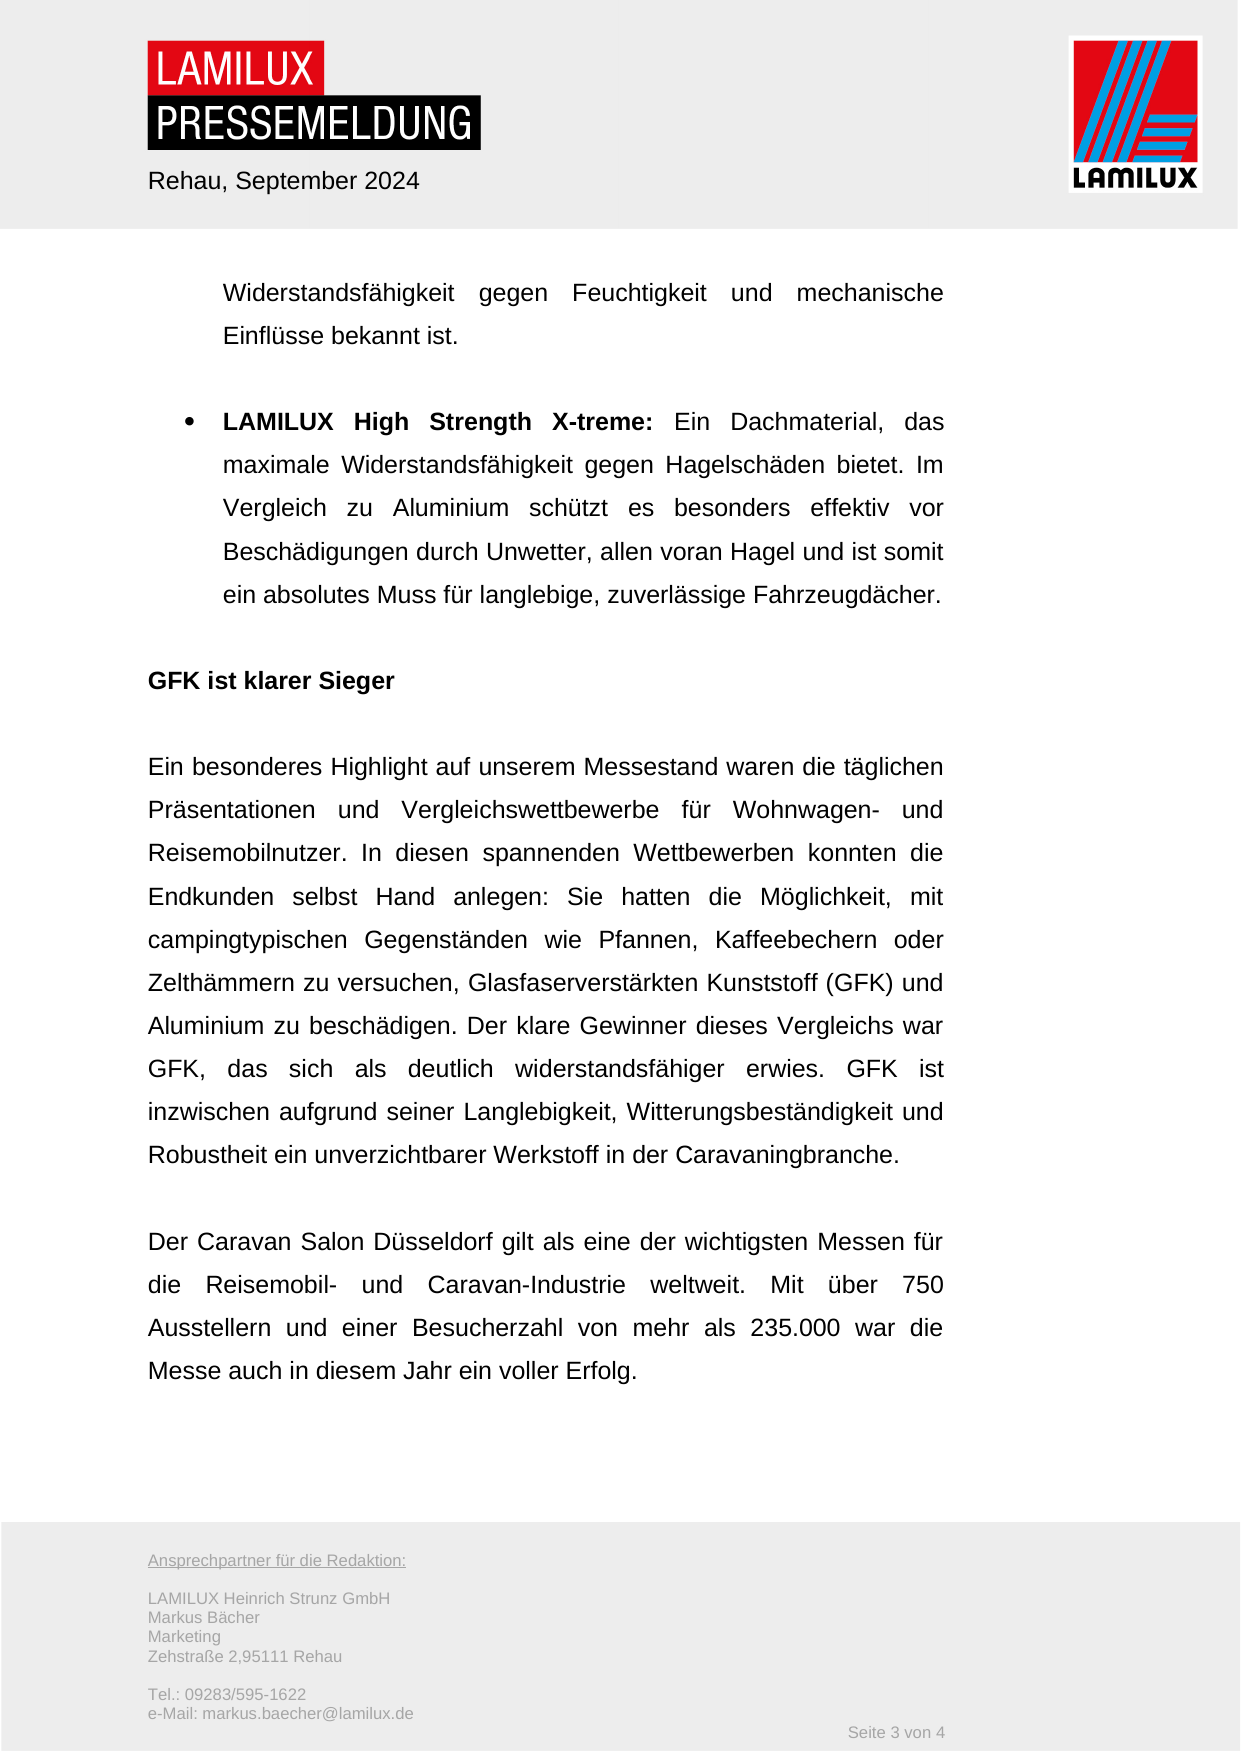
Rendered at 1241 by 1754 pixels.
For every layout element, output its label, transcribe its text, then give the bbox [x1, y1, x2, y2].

picture [0, 0, 1238, 229]
text Der Caravan Salon Düsseldorf gilt als eine der wichtigsten Messen für die Reisemobil- und Caravan-Industrie weltweit. Mit über 750 Ausstellern und einer Besucherzahl von mehr als 235.000 war die Messe auch in diesem Jahr ein voller Erfolg. [148, 1226, 945, 1384]
text GFK ist klarer Sieger [148, 666, 945, 694]
text Ein besonderes Highlight auf unserem Messestand waren die täglichen Präsentationen und Vergleichswettbewerbe für Wohnwagen- und Reisemobilnutzer. In diesen spannenden Wettbewerben konnten die Endkunden selbst Hand anlegen: Sie hatten die Möglichkeit, mit campingtypischen Gegenständen wie Pfannen, Kaffeebechern oder Zelthämmern zu versuchen, Glasfaserverstärkten Kunststoff (GFK) und Aluminium zu beschädigen. Der klare Gewinner dieses Vergleichs war GFK, das sich als deutlich widerstandsfähiger erwies. GFK ist inzwischen aufgrund seiner Langlebigkeit, Witterungsbeständigkeit und Robustheit ein unverzichtbarer Werkstoff in der Caravaningbranche. [148, 752, 945, 1169]
list LAMILUX High Strength X-treme: Ein Dachmaterial, das maximale Widerstandsfähigkeit gegen Hagelschäden bietet. Im Vergleich zu Aluminium schützt es besonders effektiv vor Beschädigungen durch Unwetter, allen voran Hagel und ist somit ein absolutes Muss für langlebige, zuverlässige Fahrzeugdächer. [185, 407, 945, 608]
picture [1, 1522, 1241, 1751]
